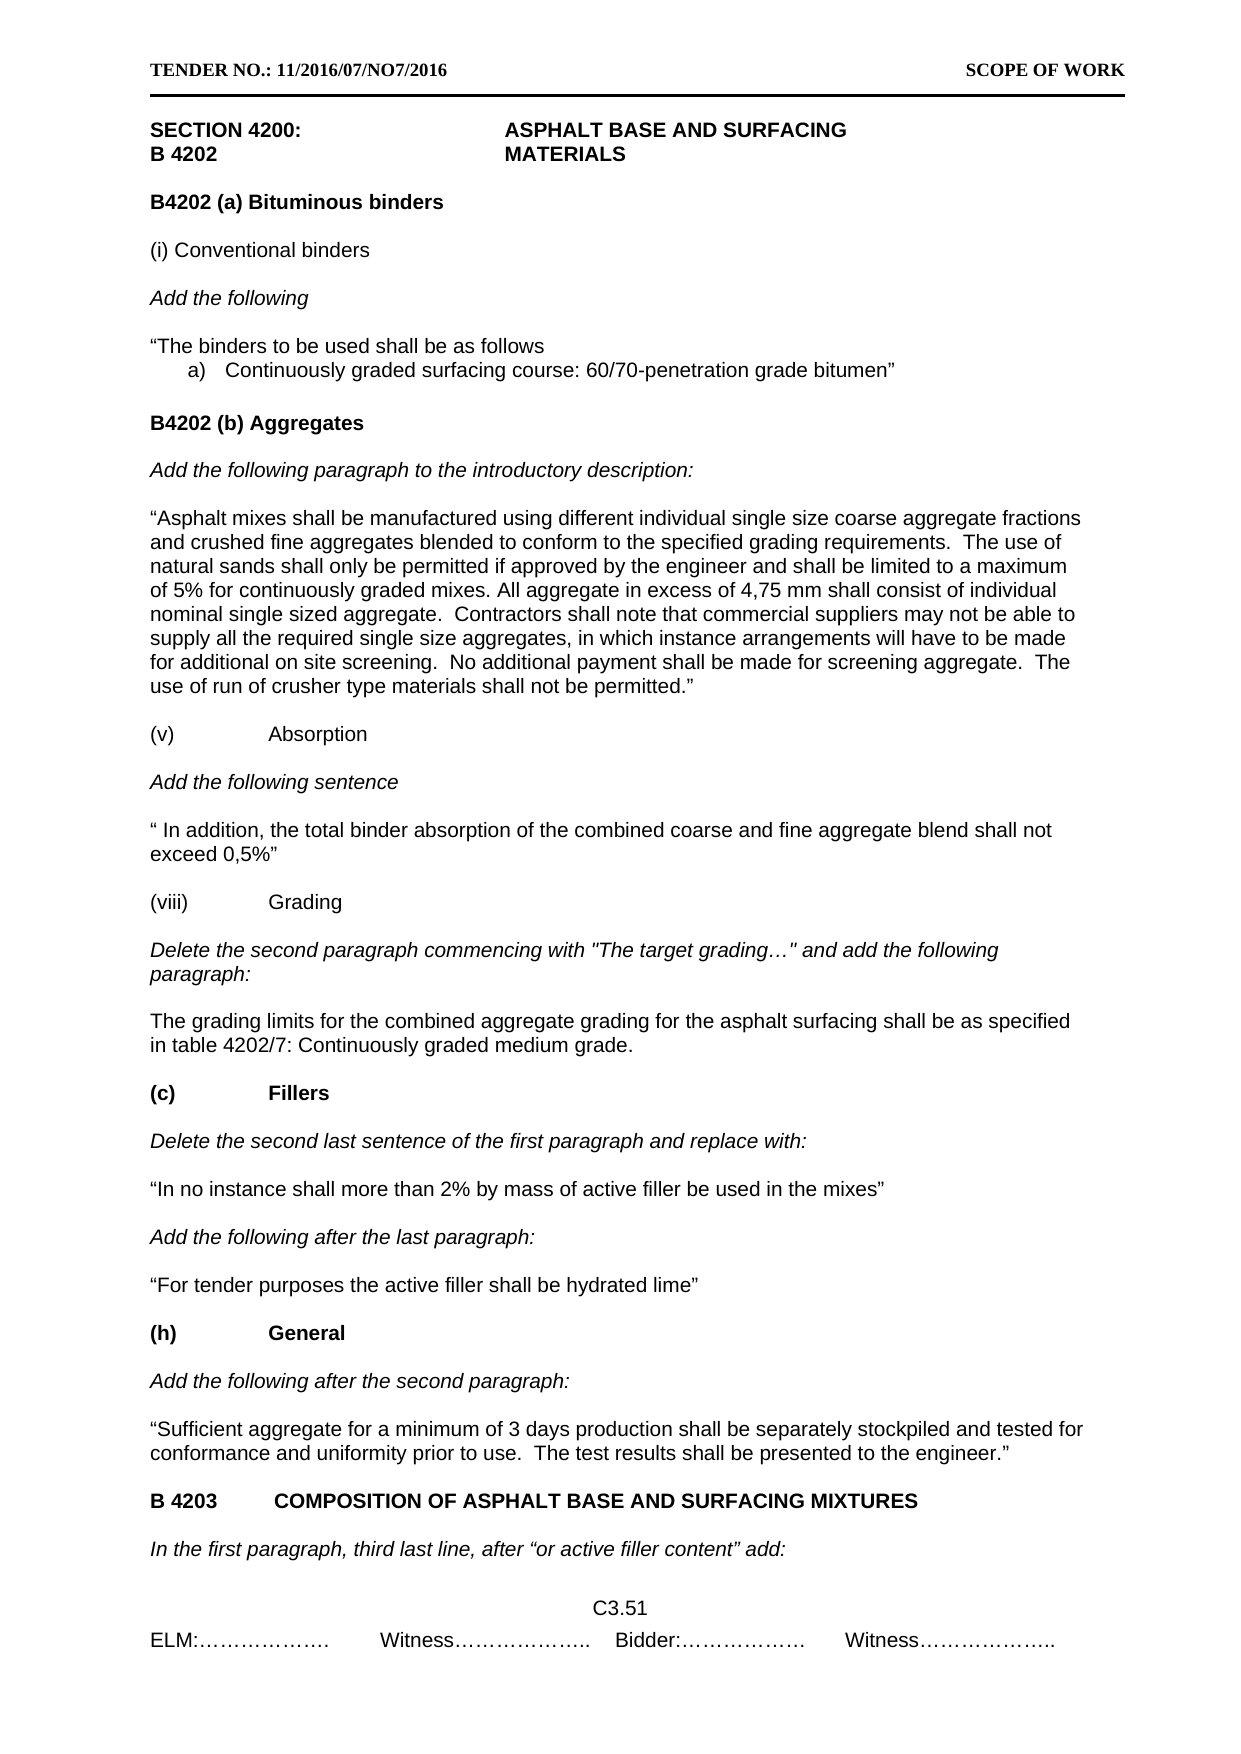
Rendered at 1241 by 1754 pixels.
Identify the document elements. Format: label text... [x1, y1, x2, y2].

text “ In addition, the total binder absorption of the combined coarse and fine aggregate blend shall not exceed 0,5%” [150, 818, 1090, 866]
text SECTION 4200: ASPHALT BASE AND SURFACING [150, 118, 1090, 142]
list Continuously graded surfacing course: 60/70-penetration grade bitumen” [187, 358, 1090, 382]
text B 4203 COMPOSITION OF ASPHALT BASE AND SURFACING MIXTURES [150, 1488, 1090, 1512]
text Delete the second paragraph commencing with "The target grading…" and add the following paragraph: [150, 937, 1090, 985]
text “Asphalt mixes shall be manufactured using different individual single size coarse aggregate fractions and crushed fine aggregates blended to conform to the specified grading requirements. The use of natural sands shall only be permitted if approved by the engineer and shall be limited to a maximum of 5% for continuously graded mixes. All aggregate in excess of 4,75 mm shall consist of individual nominal single sized aggregate. Contractors shall note that commercial suppliers may not be able to supply all the required single size aggregates, in which instance arrangements will have to be made for additional on site screening. No additional payment shall be made for screening aggregate. The use of run of crusher type materials shall not be permitted.” [150, 506, 1090, 698]
text B 4202 MATERIALS [150, 142, 1090, 166]
text Add the following after the second paragraph: [150, 1369, 1090, 1393]
text Add the following after the last paragraph: [150, 1225, 1090, 1249]
text (i) Conventional binders [150, 238, 1090, 262]
text Add the following paragraph to the introductory description: [150, 458, 1090, 482]
text Add the following sentence [150, 770, 1090, 794]
text (h) General [150, 1321, 1090, 1345]
text “For tender purposes the active filler shall be hydrated lime” [150, 1273, 1090, 1297]
text (viii) Grading [150, 889, 1090, 913]
text “Sufficient aggregate for a minimum of 3 days production shall be separately stockpiled and tested for conformance and uniformity prior to use. The test results shall be presented to the engineer.” [150, 1417, 1090, 1464]
text B4202 (a) Bituminous binders [150, 190, 1090, 214]
text “The binders to be used shall be as follows [150, 334, 1090, 358]
text (c) Fillers [150, 1081, 1090, 1105]
text “In no instance shall more than 2% by mass of active filler be used in the mixes” [150, 1177, 1090, 1201]
text B4202 (b) Aggregates [150, 410, 1090, 434]
text (v) Absorption [150, 722, 1090, 746]
text Add the following [150, 286, 1090, 310]
text Delete the second last sentence of the first paragraph and replace with: [150, 1129, 1090, 1153]
text The grading limits for the combined aggregate grading for the asphalt surfacing shall be as specified in table 4202/7: Continuously graded medium grade. [150, 1009, 1090, 1057]
text In the first paragraph, third last line, after “or active filler content” add: [150, 1536, 1090, 1560]
